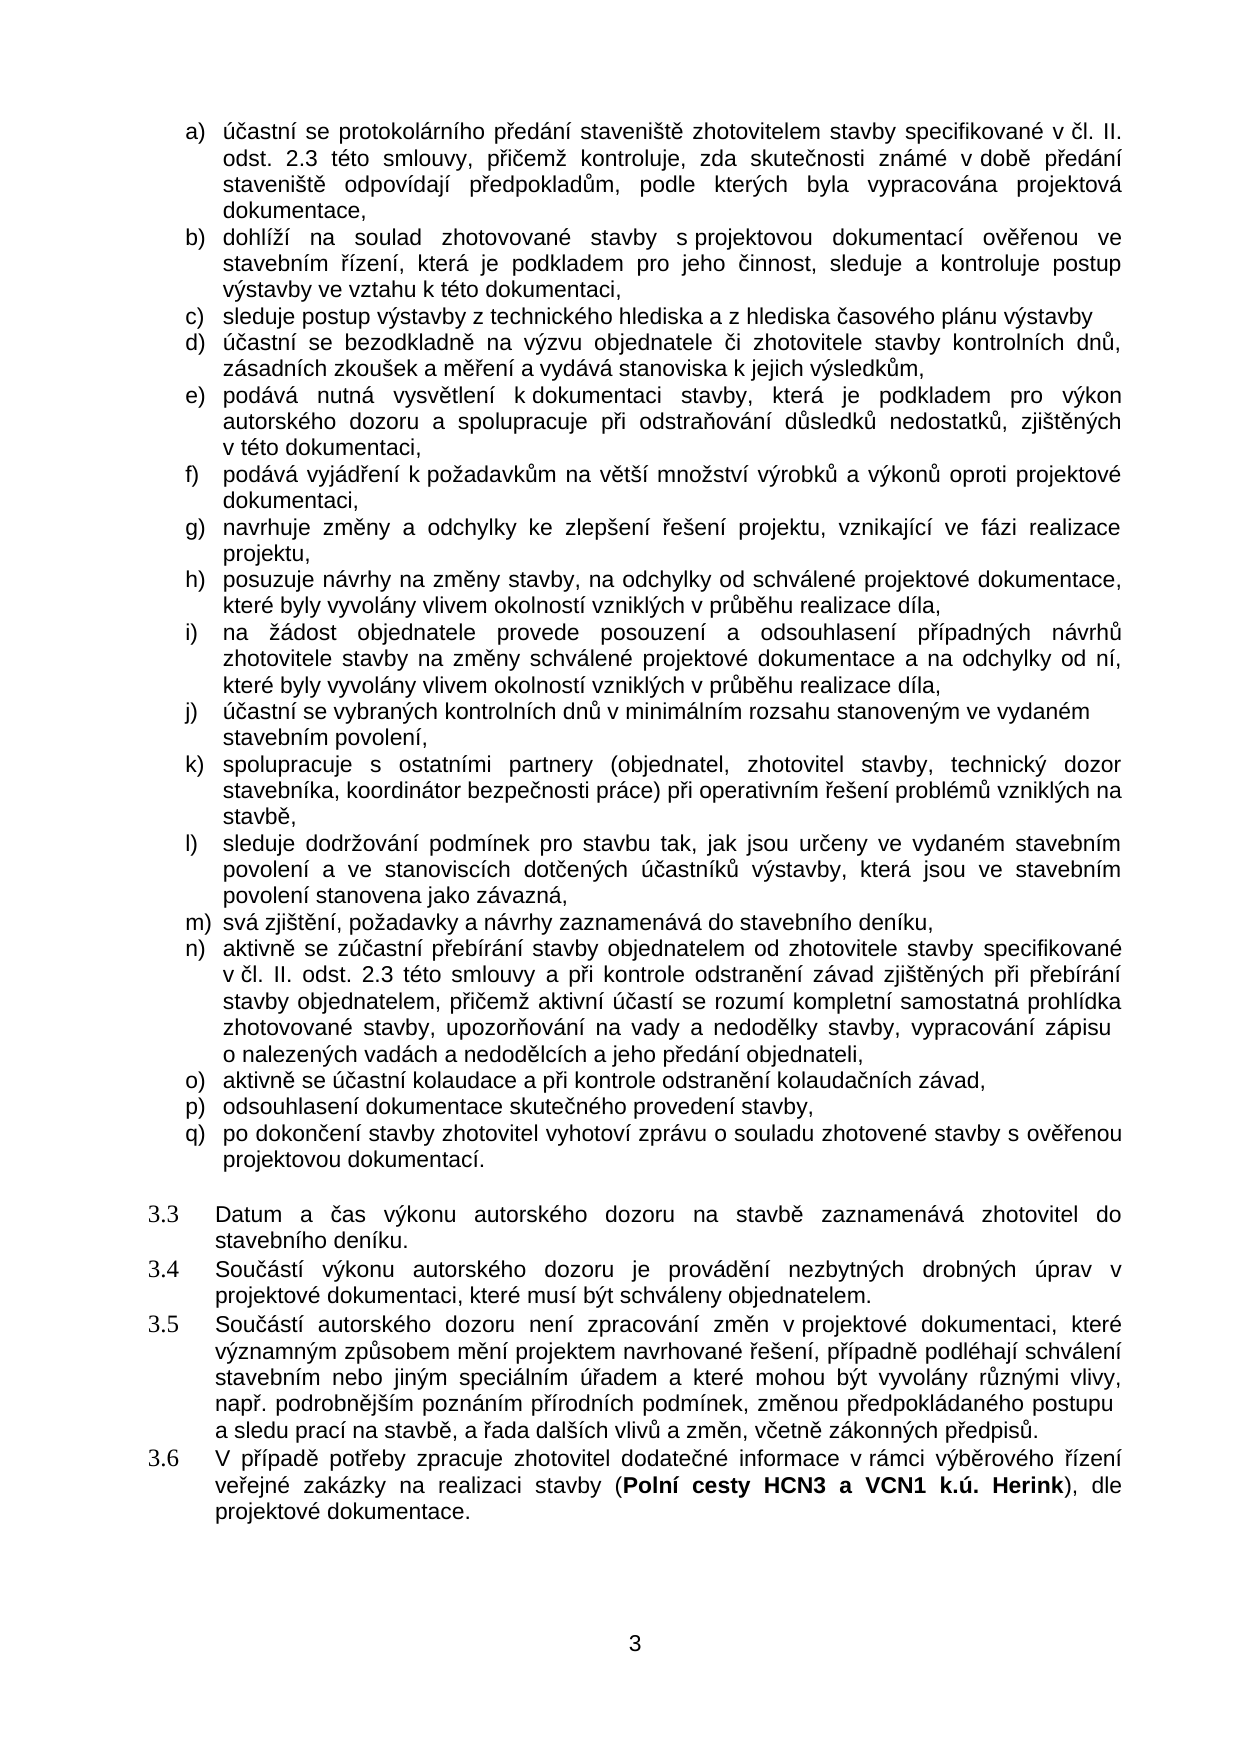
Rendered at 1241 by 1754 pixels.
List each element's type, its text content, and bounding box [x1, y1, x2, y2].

list dohlíží na soulad zhotovované stavby s projektovou dokumentací ověřenou ve stavebním řízení, která je podkladem pro jeho činnost, sleduje a kontroluje postup výstavby ve vztahu k této dokumentaci, [185, 223, 1122, 303]
list sleduje postup výstavby z technického hlediska a z hlediska časového plánu výstavby [185, 303, 1122, 329]
list podává nutná vysvětlení k dokumentaci stavby, která je podkladem pro výkon autorského dozoru a spolupracuje při odstraňování důsledků nedostatků, zjištěných v této dokumentaci, [185, 382, 1122, 461]
list posuzuje návrhy na změny stavby, na odchylky od schválené projektové dokumentace, které byly vyvolány vlivem okolností vzniklých v průběhu realizace díla, [185, 566, 1122, 619]
list účastní se protokolárního předání staveniště zhotovitelem stavby specifikované v čl. II. odst. 2.3 této smlouvy, přičemž kontroluje, zda skutečnosti známé v době předání staveniště odpovídají předpokladům, podle kterých byla vypracována projektová dokumentace, [185, 118, 1122, 223]
list po dokončení stavby zhotovitel vyhotoví zprávu o souladu zhotovené stavby s ověřenou projektovou dokumentací. [185, 1119, 1122, 1172]
list Součástí výkonu autorského dozoru je provádění nezbytných drobných úprav v projektové dokumentaci, které musí být schváleny objednatelem. [148, 1254, 1122, 1309]
list Součástí autorského dozoru není zpracování změn v projektové dokumentaci, které významným způsobem mění projektem navrhované řešení, případně podléhají schválení stavebním nebo jiným speciálním úřadem a které mohou být vyvolány různými vlivy, např. podrobnějším poznáním přírodních podmínek, změnou předpokládaného postupu a sledu prací na stavbě, a řada dalších vlivů a změn, včetně zákonných předpisů. [148, 1309, 1122, 1443]
list aktivně se zúčastní přebírání stavby objednatelem od zhotovitele stavby specifikované v čl. II. odst. 2.3 této smlouvy a při kontrole odstranění závad zjištěných při přebírání stavby objednatelem, přičemž aktivní účastí se rozumí kompletní samostatná prohlídka zhotovované stavby, upozorňování na vady a nedodělky stavby, vypracování zápisu o nalezených vadách a nedodělcích a jeho předání objednateli, [185, 935, 1122, 1067]
list odsouhlasení dokumentace skutečného provedení stavby, [185, 1093, 1122, 1119]
list podává vyjádření k požadavkům na větší množství výrobků a výkonů oproti projektové dokumentaci, [185, 461, 1122, 513]
list sleduje dodržování podmínek pro stavbu tak, jak jsou určeny ve vydaném stavebním povolení a ve stanoviscích dotčených účastníků výstavby, která jsou ve stavebním povolení stanovena jako závazná, [185, 830, 1122, 909]
list navrhuje změny a odchylky ke zlepšení řešení projektu, vznikající ve fázi realizace projektu, [185, 513, 1122, 566]
list svá zjištění, požadavky a návrhy zaznamenává do stavebního deníku, [185, 909, 1122, 935]
list na žádost objednatele provede posouzení a odsouhlasení případných návrhů zhotovitele stavby na změny schválené projektové dokumentace a na odchylky od ní, které byly vyvolány vlivem okolností vzniklých v průběhu realizace díla, [185, 619, 1122, 698]
list spolupracuje s ostatními partnery (objednatel, zhotovitel stavby, technický dozor stavebníka, koordinátor bezpečnosti práce) při operativním řešení problémů vzniklých na stavbě, [185, 751, 1122, 830]
list účastní se bezodkladně na výzvu objednatele či zhotovitele stavby kontrolních dnů, zásadních zkoušek a měření a vydává stanoviska k jejich výsledkům, [185, 329, 1122, 382]
list V případě potřeby zpracuje zhotovitel dodatečné informace v rámci výběrového řízení veřejné zakázky na realizaci stavby (Polní cesty HCN3 a VCN1 k.ú. Herink), dle projektové dokumentace. [148, 1443, 1122, 1524]
list účastní se vybraných kontrolních dnů v minimálním rozsahu stanoveným ve vydaném stavebním povolení, [185, 698, 1122, 751]
list Datum a čas výkonu autorského dozoru na stavbě zaznamenává zhotovitel do stavebního deníku. [148, 1199, 1122, 1254]
list aktivně se účastní kolaudace a při kontrole odstranění kolaudačních závad, [185, 1067, 1122, 1093]
